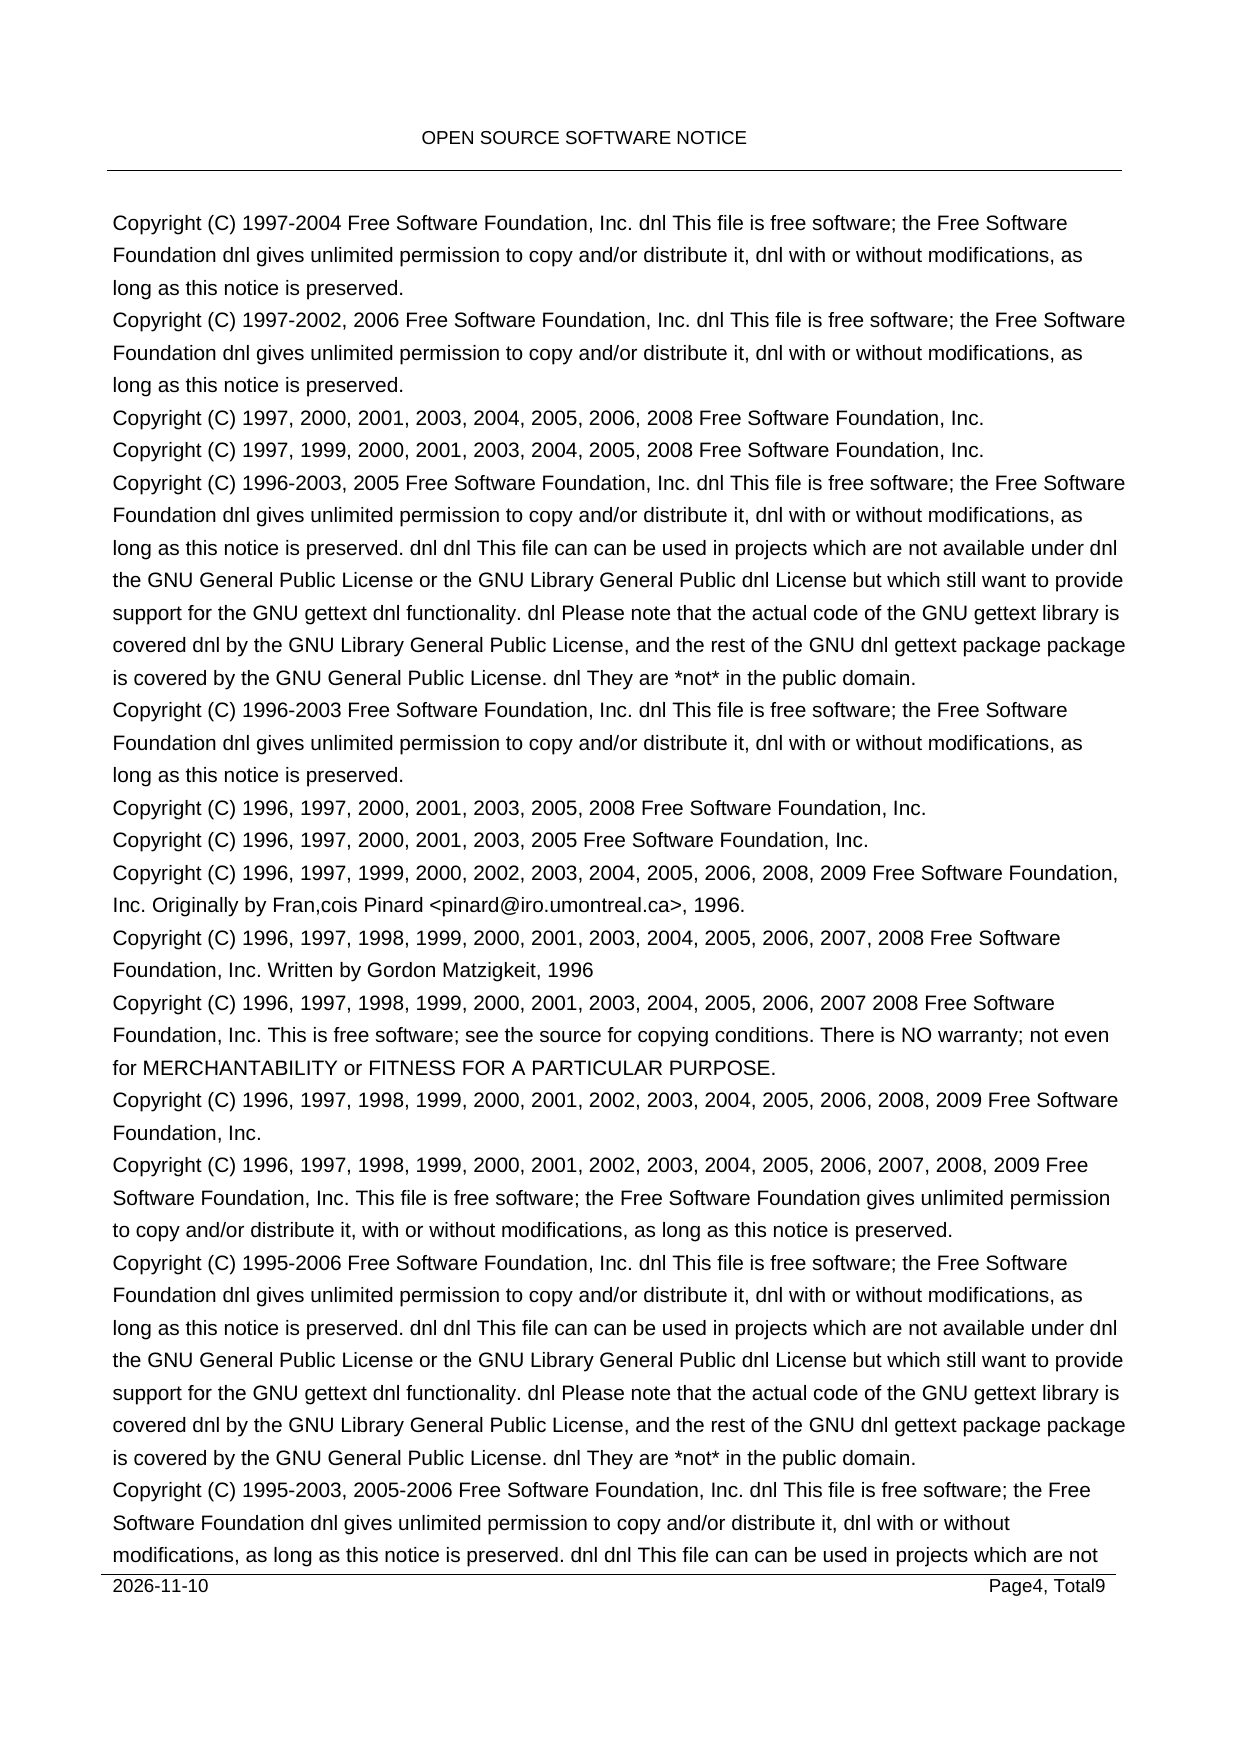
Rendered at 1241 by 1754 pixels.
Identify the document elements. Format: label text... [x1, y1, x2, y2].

text Copyright (C) 1997, 1999, 2000, 2001, 2003, 2004, 2005, 2008 Free Software Foundation, Inc. [112, 434, 1128, 466]
text Copyright (C) 1996, 1997, 2000, 2001, 2003, 2005 Free Software Foundation, Inc. [112, 824, 1128, 856]
text Copyright (C) 1996-2003, 2005 Free Software Foundation, Inc. dnl This file is free software; the Free Software Foundation dnl gives unlimited permission to copy and/or distribute it, dnl with or without modifications, as long as this notice is preserved. dnl dnl This file can can be used in projects which are not available under dnl the GNU General Public License or the GNU Library General Public dnl License but which still want to provide support for the GNU gettext dnl functionality. dnl Please note that the actual code of the GNU gettext library is covered dnl by the GNU Library General Public License, and the rest of the GNU dnl gettext package package is covered by the GNU General Public License. dnl They are *not* in the public domain. [112, 466, 1128, 694]
text Copyright (C) 1996, 1997, 1998, 1999, 2000, 2001, 2003, 2004, 2005, 2006, 2007, 2008 Free Software Foundation, Inc. Written by Gordon Matzigkeit, 1996 [112, 921, 1128, 986]
text Copyright (C) 1997, 2000, 2001, 2003, 2004, 2005, 2006, 2008 Free Software Foundation, Inc. [112, 401, 1128, 434]
text Copyright (C) 1996, 1997, 2000, 2001, 2003, 2005, 2008 Free Software Foundation, Inc. [112, 791, 1128, 824]
text Copyright (C) 1997-2004 Free Software Foundation, Inc. dnl This file is free software; the Free Software Foundation dnl gives unlimited permission to copy and/or distribute it, dnl with or without modifications, as long as this notice is preserved. [112, 206, 1128, 304]
text Copyright (C) 1997-2002, 2006 Free Software Foundation, Inc. dnl This file is free software; the Free Software Foundation dnl gives unlimited permission to copy and/or distribute it, dnl with or without modifications, as long as this notice is preserved. [112, 304, 1128, 401]
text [112, 1474, 1128, 1571]
text Copyright (C) 1996, 1997, 1998, 1999, 2000, 2001, 2003, 2004, 2005, 2006, 2007 2008 Free Software Foundation, Inc. This is free software; see the source for copying conditions. There is NO warranty; not even for MERCHANTABILITY or FITNESS FOR A PARTICULAR PURPOSE. [112, 986, 1128, 1084]
text Copyright (C) 1996, 1997, 1998, 1999, 2000, 2001, 2002, 2003, 2004, 2005, 2006, 2007, 2008, 2009 Free Software Foundation, Inc. This file is free software; the Free Software Foundation gives unlimited permission to copy and/or distribute it, with or without modifications, as long as this notice is preserved. [112, 1149, 1128, 1246]
text Copyright (C) 1996, 1997, 1998, 1999, 2000, 2001, 2002, 2003, 2004, 2005, 2006, 2008, 2009 Free Software Foundation, Inc. [112, 1084, 1128, 1149]
text Copyright (C) 1995-2006 Free Software Foundation, Inc. dnl This file is free software; the Free Software Foundation dnl gives unlimited permission to copy and/or distribute it, dnl with or without modifications, as long as this notice is preserved. dnl dnl This file can can be used in projects which are not available under dnl the GNU General Public License or the GNU Library General Public dnl License but which still want to provide support for the GNU gettext dnl functionality. dnl Please note that the actual code of the GNU gettext library is covered dnl by the GNU Library General Public License, and the rest of the GNU dnl gettext package package is covered by the GNU General Public License. dnl They are *not* in the public domain. [112, 1246, 1128, 1474]
text Copyright (C) 1996, 1997, 1999, 2000, 2002, 2003, 2004, 2005, 2006, 2008, 2009 Free Software Foundation, Inc. Originally by Fran,cois Pinard <pinard@iro.umontreal.ca>, 1996. [112, 856, 1128, 921]
text Copyright (C) 1996-2003 Free Software Foundation, Inc. dnl This file is free software; the Free Software Foundation dnl gives unlimited permission to copy and/or distribute it, dnl with or without modifications, as long as this notice is preserved. [112, 694, 1128, 791]
